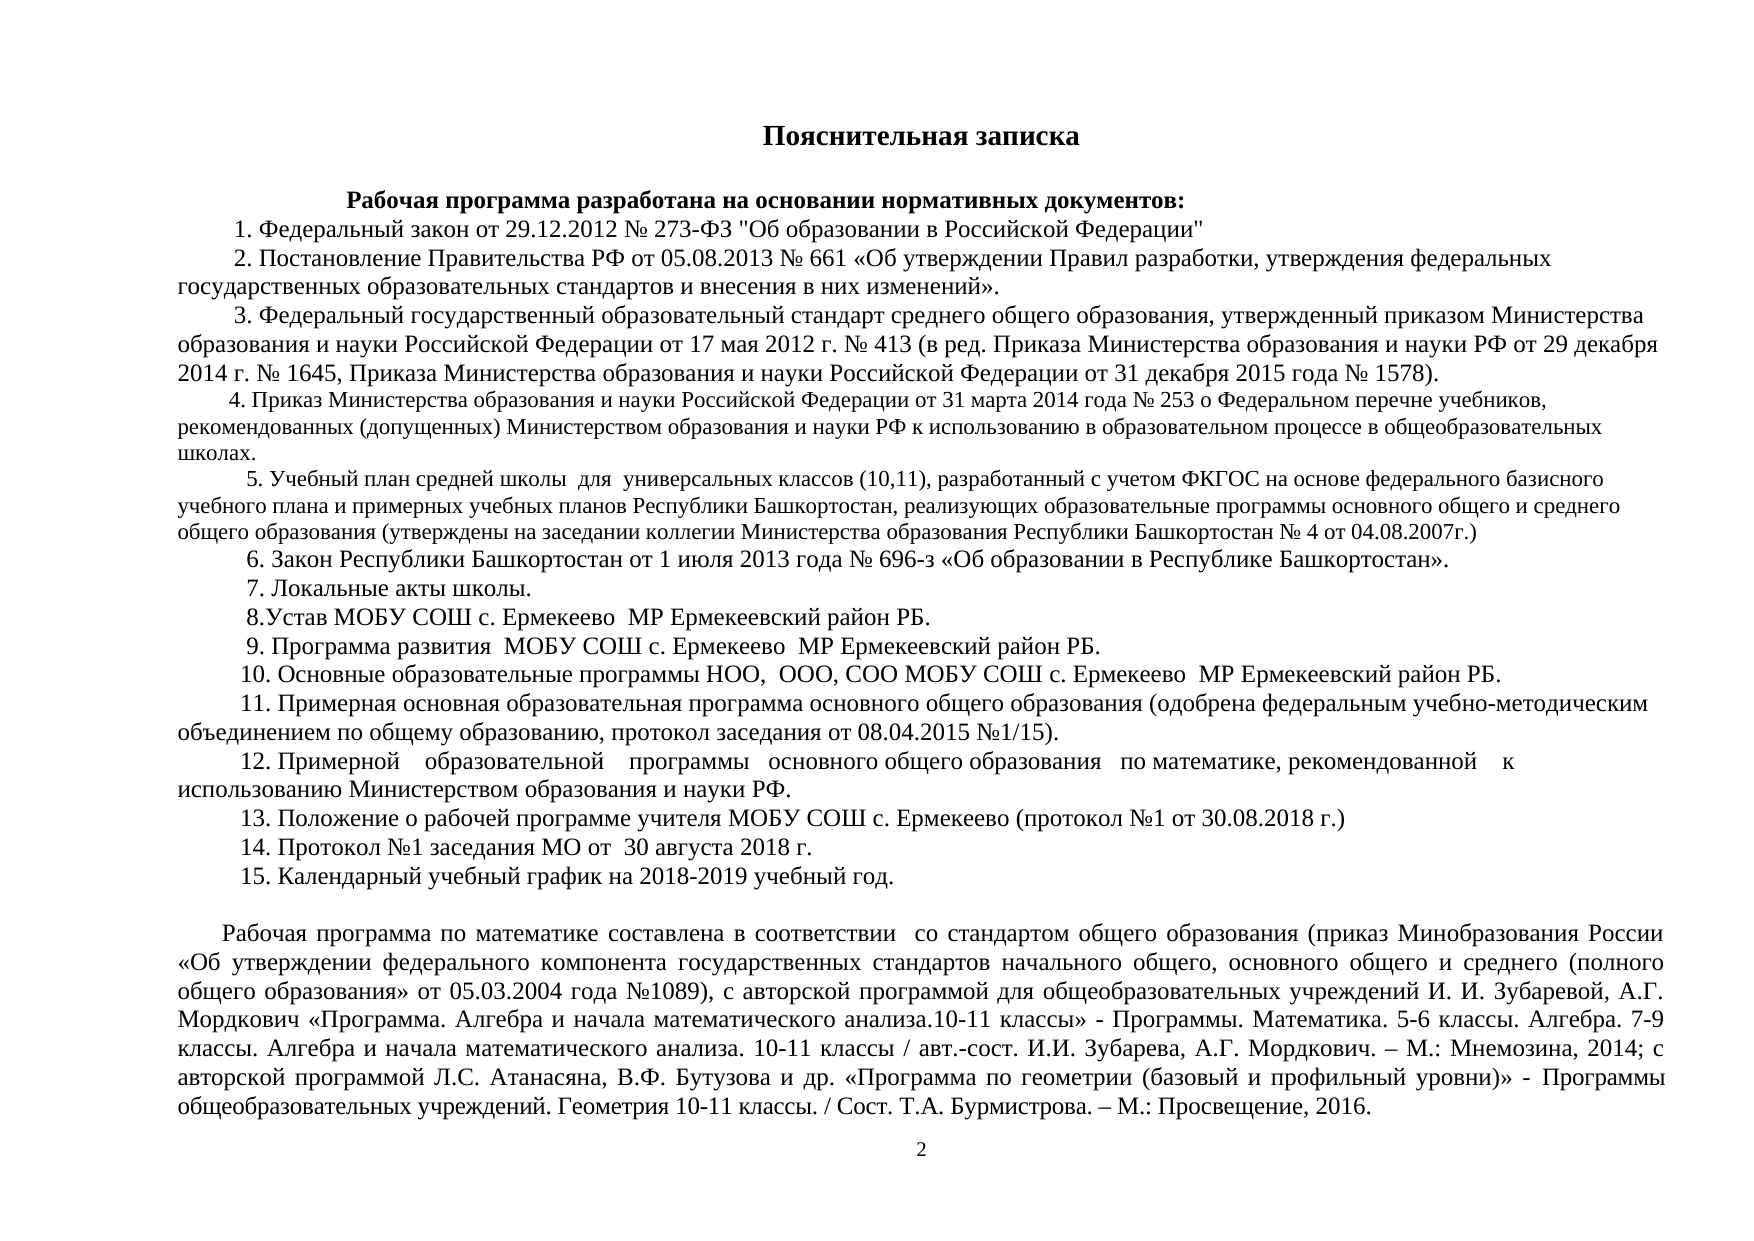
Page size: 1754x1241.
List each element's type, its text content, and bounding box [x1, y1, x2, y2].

text 1. Федеральный закон от 29.12.2012 № 273-ФЗ "Об образовании в Российской Федерации" [177, 214, 1665, 243]
text 12. Примерной образовательной программы основного общего образования по математике, рекомендованной к использованию Министерством образования и науки РФ. [177, 746, 1665, 803]
text 6. Закон Республики Башкортостан от 1 июля 2013 года № 696-з «Об образовании в Республике Башкортостан». [177, 544, 1665, 573]
text 3. Федеральный государственный образовательный стандарт среднего общего образования, утвержденный приказом Министерства образования и науки Российской Федерации от 17 мая 2012 г. № 413 (в ред. Приказа Министерства образования и науки РФ от 29 декабря 2014 г. № 1645, Приказа Министерства образования и науки Российской Федерации от 31 декабря 2015 года № 1578). [177, 300, 1665, 386]
text 8.Устав МОБУ СОШ с. Ермекеево МР Ермекеевский район РБ. [177, 602, 1665, 631]
text 15. Календарный учебный график на 2018-2019 учебный год. [183, 861, 1665, 889]
text 9. Программа развития МОБУ СОШ с. Ермекеево МР Ермекеевский район РБ. [177, 631, 1665, 659]
text 14. Протокол №1 заседания МО от 30 августа 2018 г. [177, 832, 1665, 861]
text 10. Основные образовательные программы НОО, ООО, СОО МОБУ СОШ с. Ермекеево МР Ермекеевский район РБ. [177, 659, 1665, 688]
text 7. Локальные акты школы. [177, 573, 1665, 602]
text Рабочая программа разработана на основании нормативных документов: [177, 185, 1665, 214]
text 11. Примерная основная образовательная программа основного общего образования (одобрена федеральным учебно-методическим объединением по общему образованию, протокол заседания от 08.04.2015 №1/15). [177, 688, 1665, 746]
subtitle Рабочая программа по математике составлена в соответствии со стандартом общего образования (приказ Минобразования России «Об утверждении федерального компонента государственных стандартов начального общего, основного общего и среднего (полного общего образования» от 05.03.2004 года №1089), с авторской программой для общеобразовательных учреждений И. И. Зубаревой, А.Г. Мордкович «Программа. Алгебра и начала математического анализа.10-11 классы» - Программы. Математика. 5-6 классы. Алгебра. 7-9 классы. Алгебра и начала математического анализа. 10-11 классы / авт.-сост. И.И. Зубарева, А.Г. Мордкович. – М.: Мнемозина, 2014; с авторской программой Л.С. Атанасяна, В.Ф. Бутузова и др. «Программа по геометрии (базовый и профильный уровни)» - Программы общеобразовательных учреждений. Геометрия 10-11 классы. / Сост. Т.А. Бурмистрова. – М.: Просвещение, 2016. [177, 918, 1665, 1119]
text Пояснительная записка [177, 118, 1665, 152]
text 2. Постановление Правительства РФ от 05.08.2013 № 661 «Об утверждении Правил разработки, утверждения федеральных государственных образовательных стандартов и внесения в них изменений». [177, 243, 1665, 300]
text 5. Учебный план средней школы для универсальных классов (10,11), разработанный с учетом ФКГОС на основе федерального базисного учебного плана и примерных учебных планов Республики Башкортостан, реализующих образовательные программы основного общего и среднего общего образования (утверждены на заседании коллегии Министерства образования Республики Башкортостан № 4 от 04.08.2007г.) [177, 466, 1665, 544]
text 4. Приказ Министерства образования и науки Российской Федерации от 31 марта 2014 года № 253 о Федеральном перечне учебников, рекомендованных (допущенных) Министерством образования и науки РФ к использованию в образовательном процессе в общеобразовательных школах. [177, 386, 1665, 466]
text 13. Положение о рабочей программе учителя МОБУ СОШ с. Ермекеево (протокол №1 от 30.08.2018 г.) [177, 803, 1665, 832]
